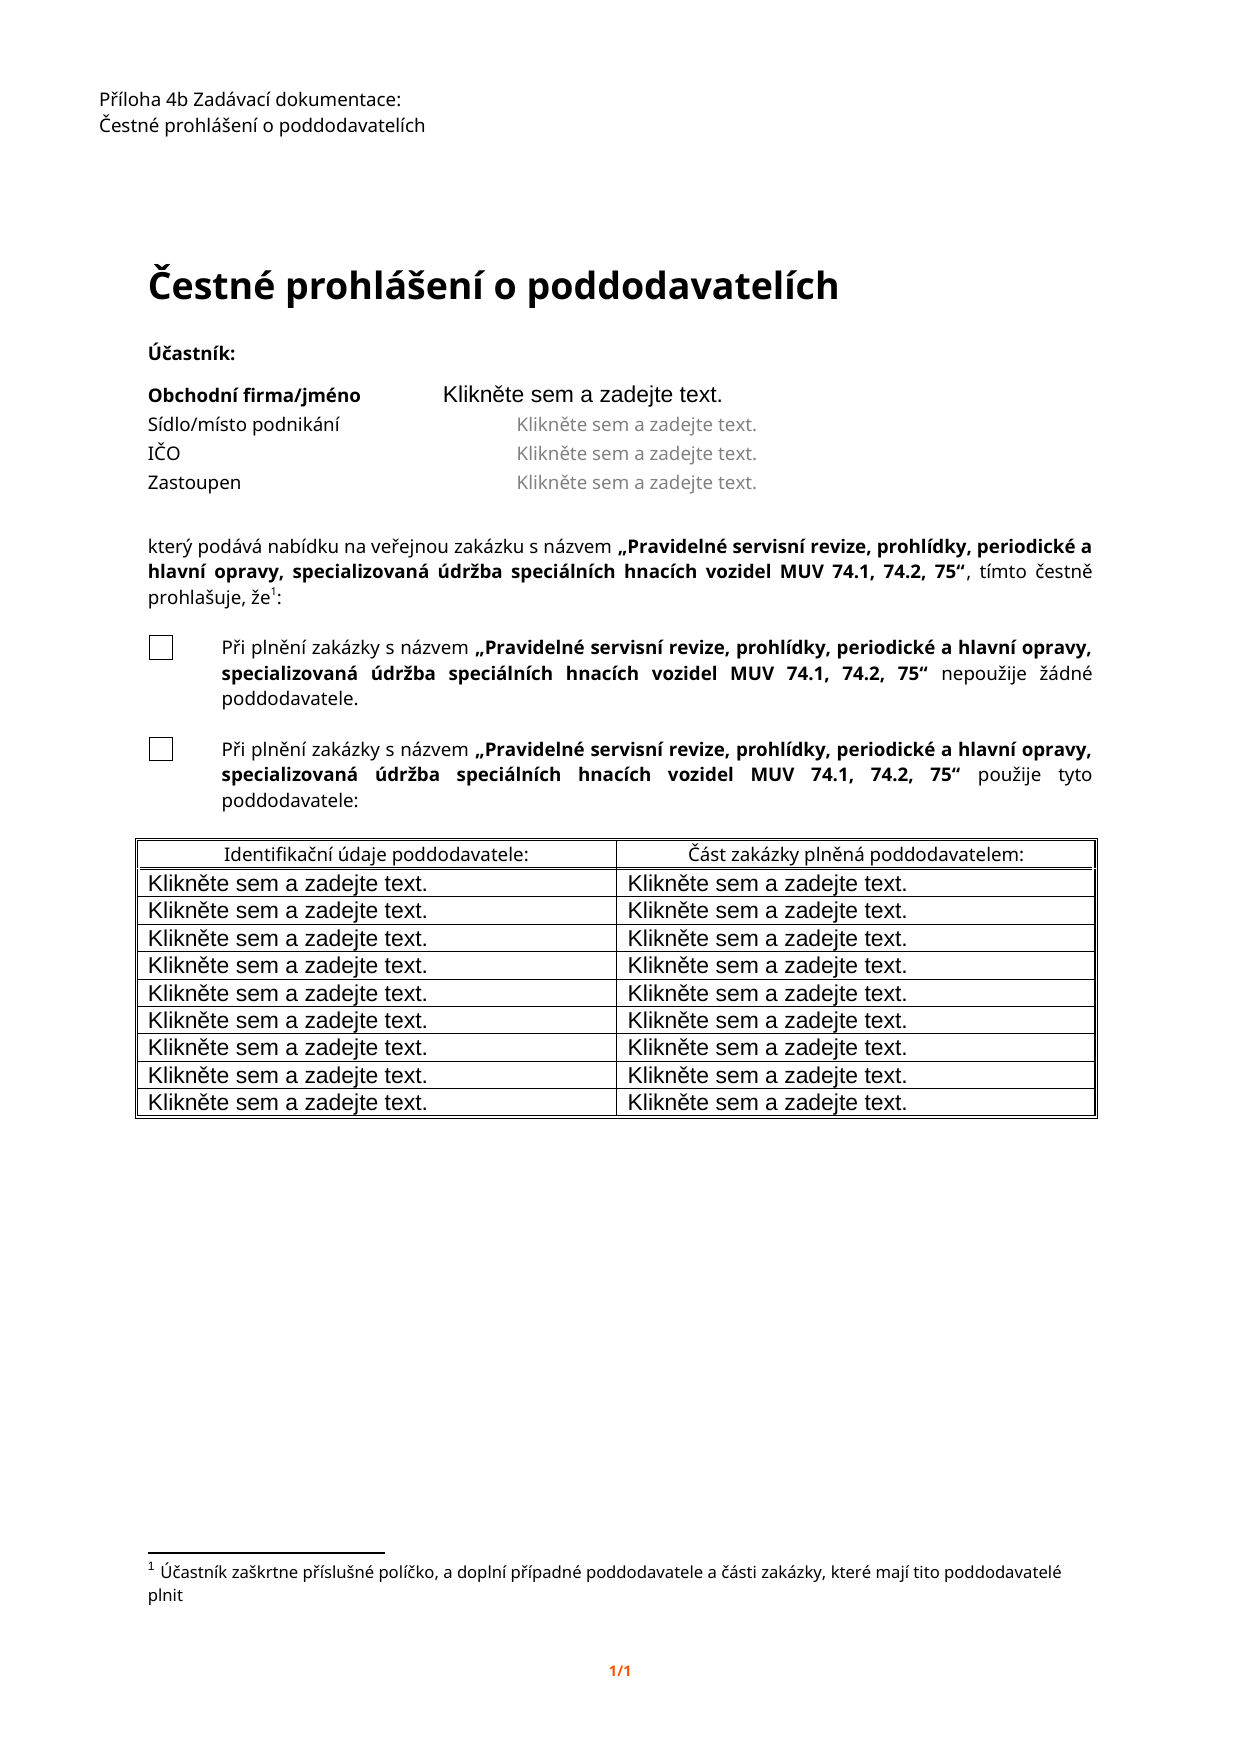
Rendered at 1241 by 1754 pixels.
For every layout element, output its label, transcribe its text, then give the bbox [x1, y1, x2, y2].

text Účastník: [148, 336, 1093, 367]
text Při plnění zakázky s názvem „Pravidelné servisní revize, prohlídky, periodické a hlavní opravy, specializovaná údržba speciálních hnacích vozidel MUV 74.1, 74.2, 75“ nepoužije žádné poddodavatele. [148, 634, 1093, 711]
title Čestné prohlášení o poddodavatelích [148, 259, 1093, 311]
text Při plnění zakázky s názvem „Pravidelné servisní revize, prohlídky, periodické a hlavní opravy, specializovaná údržba speciálních hnacích vozidel MUV 74.1, 74.2, 75“ použije tyto poddodavatele: [148, 736, 1093, 813]
text Zastoupen [148, 466, 1093, 495]
text který podává nabídku na veřejnou zakázku s názvem „Pravidelné servisní revize, prohlídky, periodické a hlavní opravy, specializovaná údržba speciálních hnacích vozidel MUV 74.1, 74.2, 75“, tímto čestně prohlašuje, že: [148, 533, 1093, 609]
table_header Část zakázky plněná poddodavatelem: [617, 841, 1094, 867]
text Sídlo/místo podnikání [148, 408, 1093, 437]
table_header Identifikační údaje poddodavatele: [138, 841, 616, 867]
text IČO [148, 437, 1093, 466]
text Obchodní firma/jméno [148, 379, 1093, 408]
